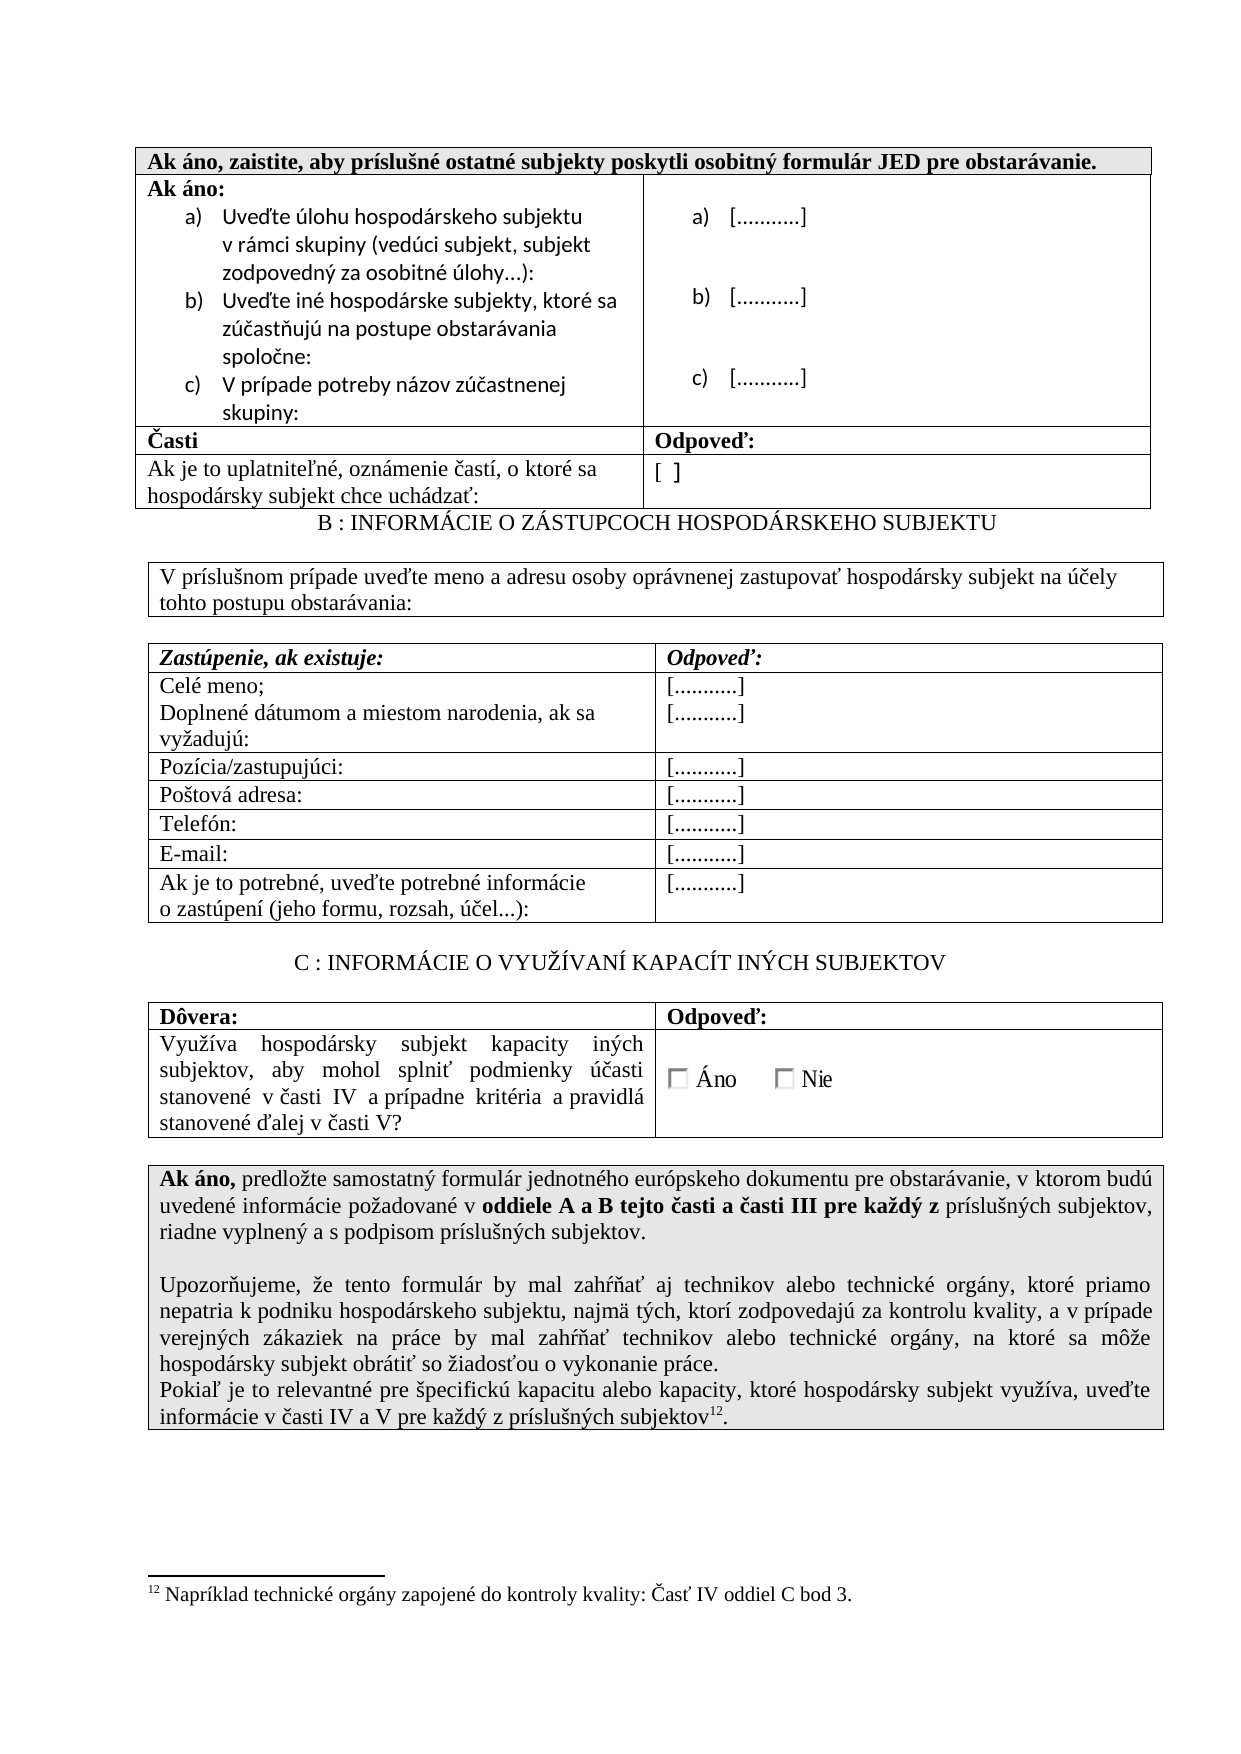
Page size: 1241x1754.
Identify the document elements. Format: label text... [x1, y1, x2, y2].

table_header Odpoveď: [656, 1003, 1162, 1029]
table_header Ak áno, predložte samostatný formulár jednotného európskeho dokumentu pre obstarávanie, v ktorom budú uvedené informácie požadované v oddiele A a B tejto časti a časti III pre každý z príslušných subjektov, riadne vyplnený a s podpisom príslušných subjektov. Upozorňujeme, že tento formulár by mal zahŕňať aj technikov alebo technické orgány, ktoré priamo nepatria k podniku hospodárskeho subjektu, najmä tých, ktorí zodpovedajú za kontrolu kvality, a v prípade verejných zákaziek na práce by mal zahŕňať technikov alebo technické orgány, na ktoré sa môže hospodársky subjekt obrátiť so žiadosťou o vykonanie práce. Pokiaľ je to relevantné pre špecifickú kapacitu alebo kapacity, ktoré hospodársky subjekt využíva, uveďte informácie v časti IV a V pre každý z príslušných subjektov. [149, 1166, 1163, 1429]
table_cell [...........] [...........] [...........] [644, 175, 1150, 426]
text B : INFORMÁCIE O ZÁSTUPCOCH HOSPODÁRSKEHO SUBJEKTU [148, 509, 1093, 535]
table_header Dôvera: [149, 1003, 655, 1029]
table_cell Telefón: [149, 810, 655, 839]
table_cell [...........] [656, 869, 1162, 922]
table_cell [...........] [656, 840, 1162, 868]
table_cell [...........] [...........] [656, 673, 1162, 752]
table_cell Využíva hospodársky subjekt kapacity iných subjektov, aby mohol splniť podmienky účasti stanovené v časti IV a prípadne kritéria a pravidlá stanovené ďalej v časti V? [149, 1030, 655, 1137]
table_cell [...........] [656, 810, 1162, 839]
table_cell [...........] [656, 781, 1162, 809]
table_cell E-mail: [149, 840, 655, 868]
table_cell Ak je to uplatniteľné, oznámenie častí, o ktoré sa hospodársky subjekt chce uchádzať: [136, 455, 643, 508]
table_cell Ak áno: Uveďte úlohu hospodárskeho subjektu v rámci skupiny (vedúci subjekt, subjekt zodpovedný za osobitné úlohy...): Uveďte iné hospodárske subjekty, ktoré sa zúčastňujú na postupe obstarávania spoločne: V prípade potreby názov zúčastnenej skupiny: [136, 175, 643, 426]
table_cell Pozícia/zastupujúci: [149, 753, 655, 780]
table_header Ak áno, zaistite, aby príslušné ostatné subjekty poskytli osobitný formulár JED pre obstarávanie. [136, 148, 1151, 174]
table_cell [...........] [656, 753, 1162, 780]
table_cell [ ] [644, 455, 1150, 508]
text C : INFORMÁCIE O VYUŽÍVANÍ KAPACÍT INÝCH SUBJEKTOV [148, 949, 1093, 975]
table_cell Ak je to potrebné, uveďte potrebné informácie o zastúpení (jeho formu, rozsah, účel...): [149, 869, 655, 922]
table_header V príslušnom prípade uveďte meno a adresu osoby oprávnenej zastupovať hospodársky subjekt na účely tohto postupu obstarávania: [149, 563, 1163, 616]
table_cell Odpoveď: [644, 427, 1150, 454]
table_header Zastúpenie, ak existuje: [149, 644, 655, 672]
table_header Odpoveď: [656, 644, 1162, 672]
table_cell Celé meno; Doplnené dátumom a miestom narodenia, ak sa vyžadujú: [149, 673, 655, 752]
table_cell Poštová adresa: [149, 781, 655, 809]
table_cell [656, 1030, 1162, 1137]
table_cell Časti [136, 427, 643, 454]
